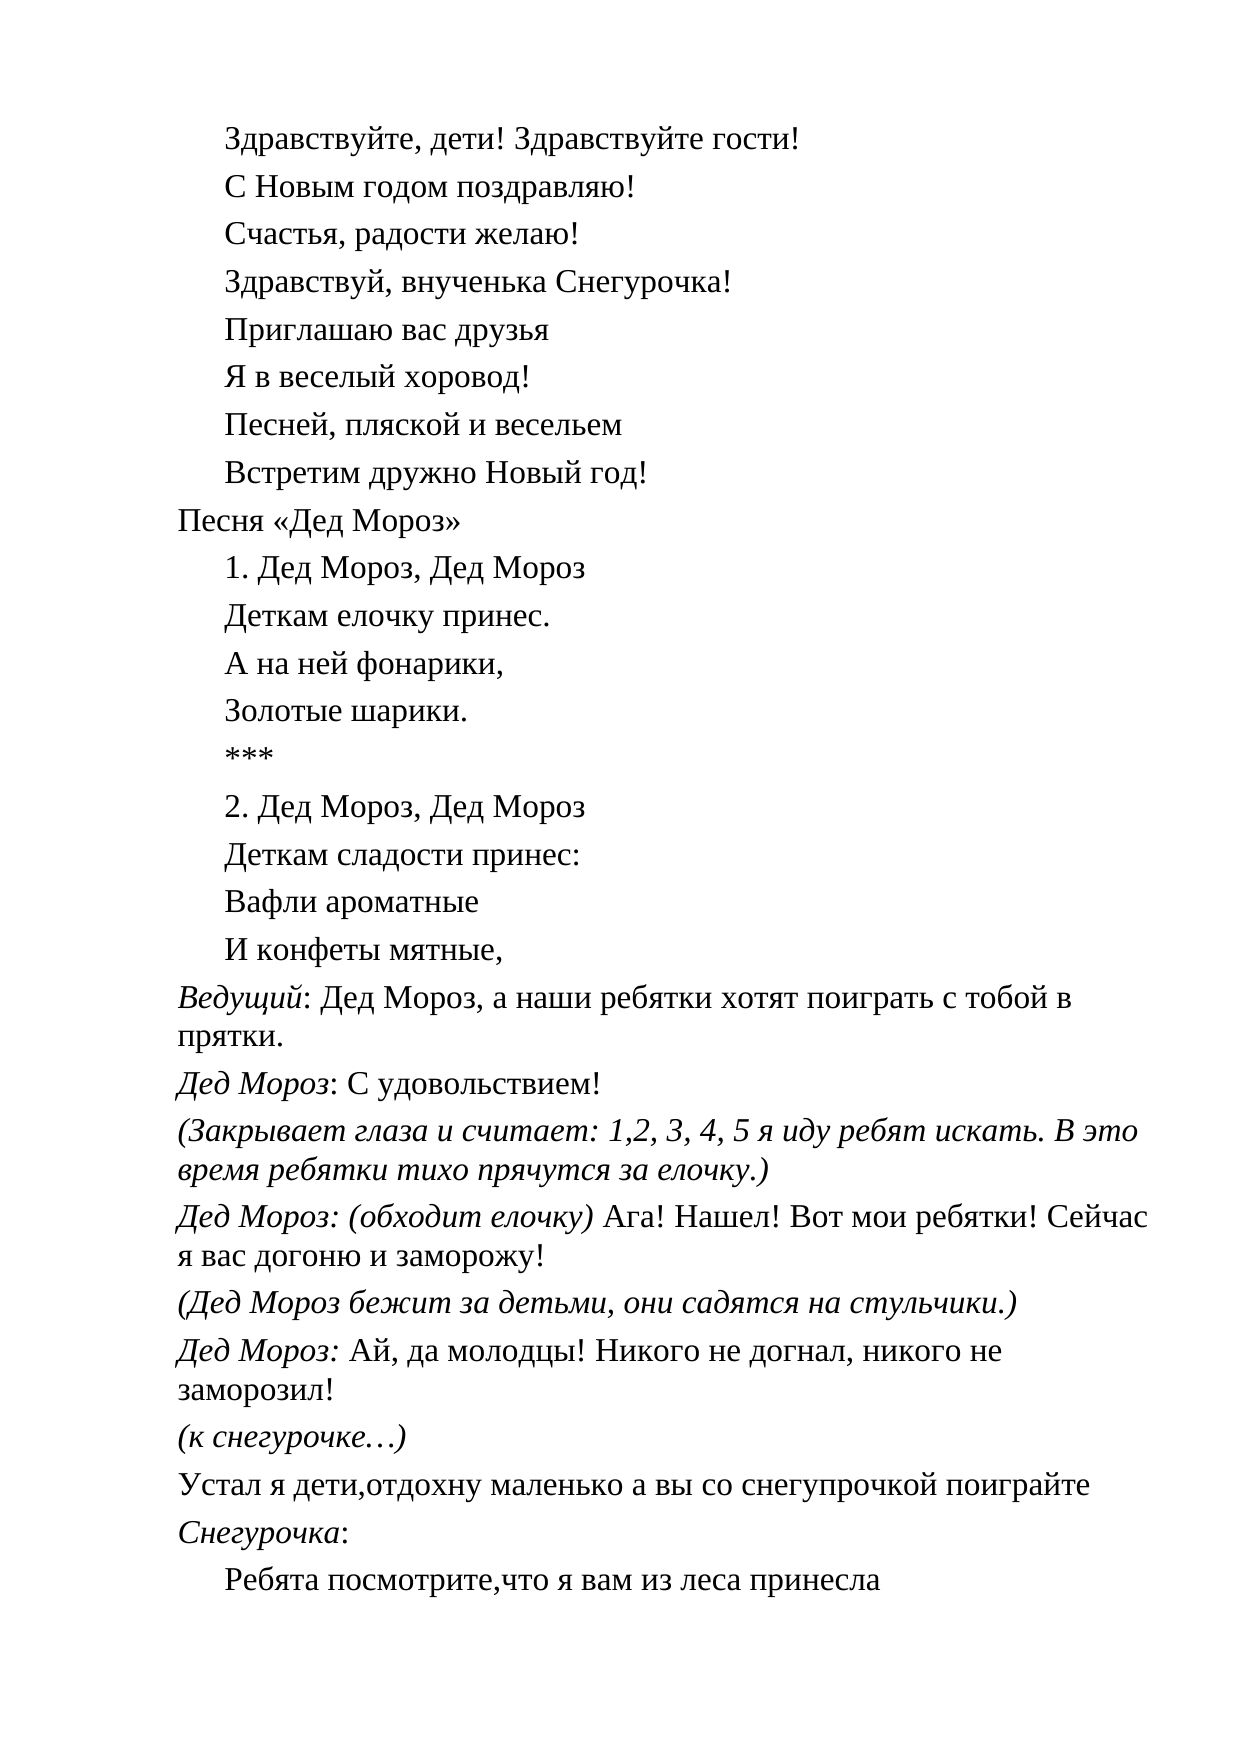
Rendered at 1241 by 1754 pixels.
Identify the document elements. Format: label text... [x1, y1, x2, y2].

text Дед Мороз: С удовольствием! [177, 1063, 1152, 1101]
text 2. Дед Мороз, Дед Мороз [224, 786, 1152, 824]
text Приглашаю вас друзья [224, 309, 1152, 347]
text Песней, пляской и весельем [224, 404, 1152, 443]
text Ребята посмотрите,что я вам из леса принесла [224, 1559, 1152, 1598]
text Снегурочка: [177, 1512, 1152, 1550]
text Устал я дети,отдохну маленько а вы со снегупрочкой поиграйте [177, 1464, 1152, 1502]
text (Закрывает глаза и считает: 1,2, 3, 4, 5 я иду ребят искать. В это время ребятки тихо прячутся за елочку.) [177, 1111, 1152, 1187]
text Дед Мороз: (обходит елочку) Ага! Нашел! Вот мои ребятки! Сейчас я вас догоню и заморожу! [177, 1197, 1152, 1273]
text Я в веселый хоровод! [224, 357, 1152, 395]
text Песня «Дед Мороз» [177, 500, 1152, 538]
text Встретим дружно Новый год! [224, 452, 1152, 490]
text Счастья, радости желаю! [224, 213, 1152, 252]
text Деткам елочку принес. [224, 595, 1152, 633]
text Золотые шарики. [224, 691, 1152, 729]
text Дед Мороз: Ай, да молодцы! Никого не догнал, никого не заморозил! [177, 1330, 1152, 1407]
text А на ней фонарики, [224, 643, 1152, 681]
text Здравствуй, внученька Снегурочка! [224, 261, 1152, 299]
text (Дед Мороз бежит за детьми, они садятся на стульчики.) [177, 1283, 1152, 1321]
text Деткам сладости принес: [224, 834, 1152, 872]
text Здравствуйте, дети! Здравствуйте гости! [224, 118, 1152, 156]
text Вафли ароматные [224, 881, 1152, 920]
text И конфеты мятные, [224, 929, 1152, 967]
text Ведущий: Дед Мороз, а наши ребятки хотят поиграть с тобой в прятки. [177, 977, 1152, 1053]
text 1. Дед Мороз, Дед Мороз [224, 547, 1152, 586]
text (к снегурочке…) [177, 1416, 1152, 1455]
text *** [224, 738, 1152, 777]
text С Новым годом поздравляю! [224, 166, 1152, 204]
